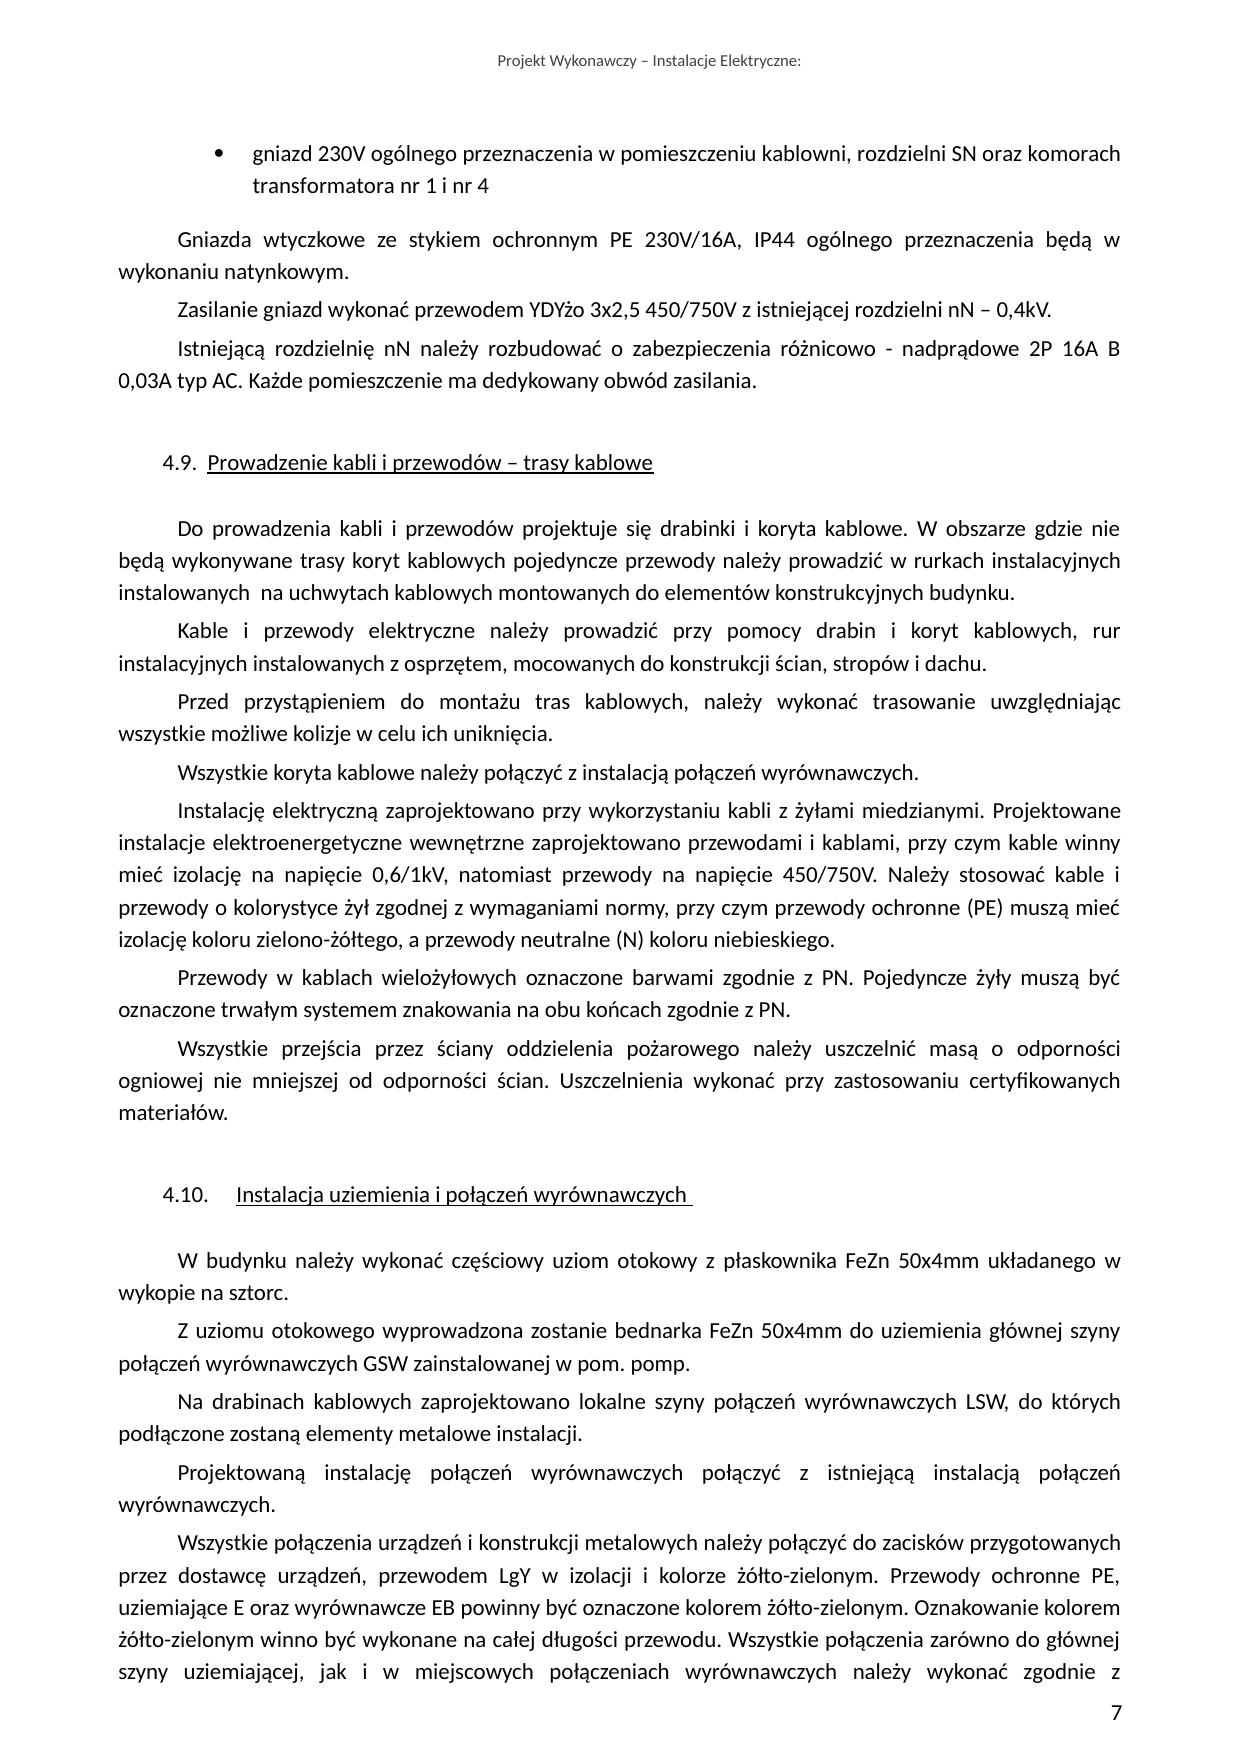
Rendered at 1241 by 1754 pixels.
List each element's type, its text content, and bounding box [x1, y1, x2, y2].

text Do prowadzenia kabli i przewodów projektuje się drabinki i koryta kablowe. W obszarze gdzie nie będą wykonywane trasy koryt kablowych pojedyncze przewody należy prowadzić w rurkach instalacyjnych instalowanych na uchwytach kablowych montowanych do elementów konstrukcyjnych budynku. [118, 514, 1122, 606]
list gniazd 230V ogólnego przeznaczenia w pomieszczeniu kablowni, rozdzielni SN oraz komorach transformatora nr 1 i nr 4 [215, 139, 1122, 200]
text Wszystkie koryta kablowe należy połączyć z instalacją połączeń wyrównawczych. [118, 758, 1122, 786]
text Na drabinach kablowych zaprojektowano lokalne szyny połączeń wyrównawczych LSW, do których podłączone zostaną elementy metalowe instalacji. [118, 1387, 1122, 1447]
text Przed przystąpieniem do montażu tras kablowych, należy wykonać trasowanie uwzględniając wszystkie możliwe kolizje w celu ich uniknięcia. [118, 687, 1122, 747]
text Gniazda wtyczkowe ze stykiem ochronnym PE 230V/16A, IP44 ogólnego przeznaczenia będą w wykonaniu natynkowym. [118, 225, 1122, 285]
text W budynku należy wykonać częściowy uziom otokowy z płaskownika FeZn 50x4mm układanego w wykopie na sztorc. [118, 1246, 1122, 1306]
text Zasilanie gniazd wykonać przewodem YDYżo 3x2,5 450/750V z istniejącej rozdzielni nN – 0,4kV. [118, 295, 1122, 323]
subtitle Instalacja uziemienia i połączeń wyrównawczych [162, 1181, 1122, 1208]
subtitle Prowadzenie kabli i przewodów – trasy kablowe [162, 448, 1122, 476]
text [118, 1528, 1122, 1685]
text Z uziomu otokowego wyprowadzona zostanie bednarka FeZn 50x4mm do uziemienia głównej szyny połączeń wyrównawczych GSW zainstalowanej w pom. pomp. [118, 1317, 1122, 1377]
text Przewody w kablach wielożyłowych oznaczone barwami zgodnie z PN. Pojedyncze żyły muszą być oznaczone trwałym systemem znakowania na obu końcach zgodnie z PN. [118, 963, 1122, 1023]
text Istniejącą rozdzielnię nN należy rozbudować o zabezpieczenia różnicowo - nadprądowe 2P 16A B 0,03A typ AC. Każde pomieszczenie ma dedykowany obwód zasilania. [118, 334, 1122, 394]
text Projektowaną instalację połączeń wyrównawczych połączyć z istniejącą instalacją połączeń wyrównawczych. [118, 1458, 1122, 1518]
text Kable i przewody elektryczne należy prowadzić przy pomocy drabin i koryt kablowych, rur instalacyjnych instalowanych z osprzętem, mocowanych do konstrukcji ścian, stropów i dachu. [118, 616, 1122, 677]
text Instalację elektryczną zaprojektowano przy wykorzystaniu kabli z żyłami miedzianymi. Projektowane instalacje elektroenergetyczne wewnętrzne zaprojektowano przewodami i kablami, przy czym kable winny mieć izolację na napięcie 0,6/1kV, natomiast przewody na napięcie 450/750V. Należy stosować kable i przewody o kolorystyce żył zgodnej z wymaganiami normy, przy czym przewody ochronne (PE) muszą mieć izolację koloru zielono-żółtego, a przewody neutralne (N) koloru niebieskiego. [118, 796, 1122, 953]
text Wszystkie przejścia przez ściany oddzielenia pożarowego należy uszczelnić masą o odporności ogniowej nie mniejszej od odporności ścian. Uszczelnienia wykonać przy zastosowaniu certyfikowanych materiałów. [118, 1034, 1122, 1126]
